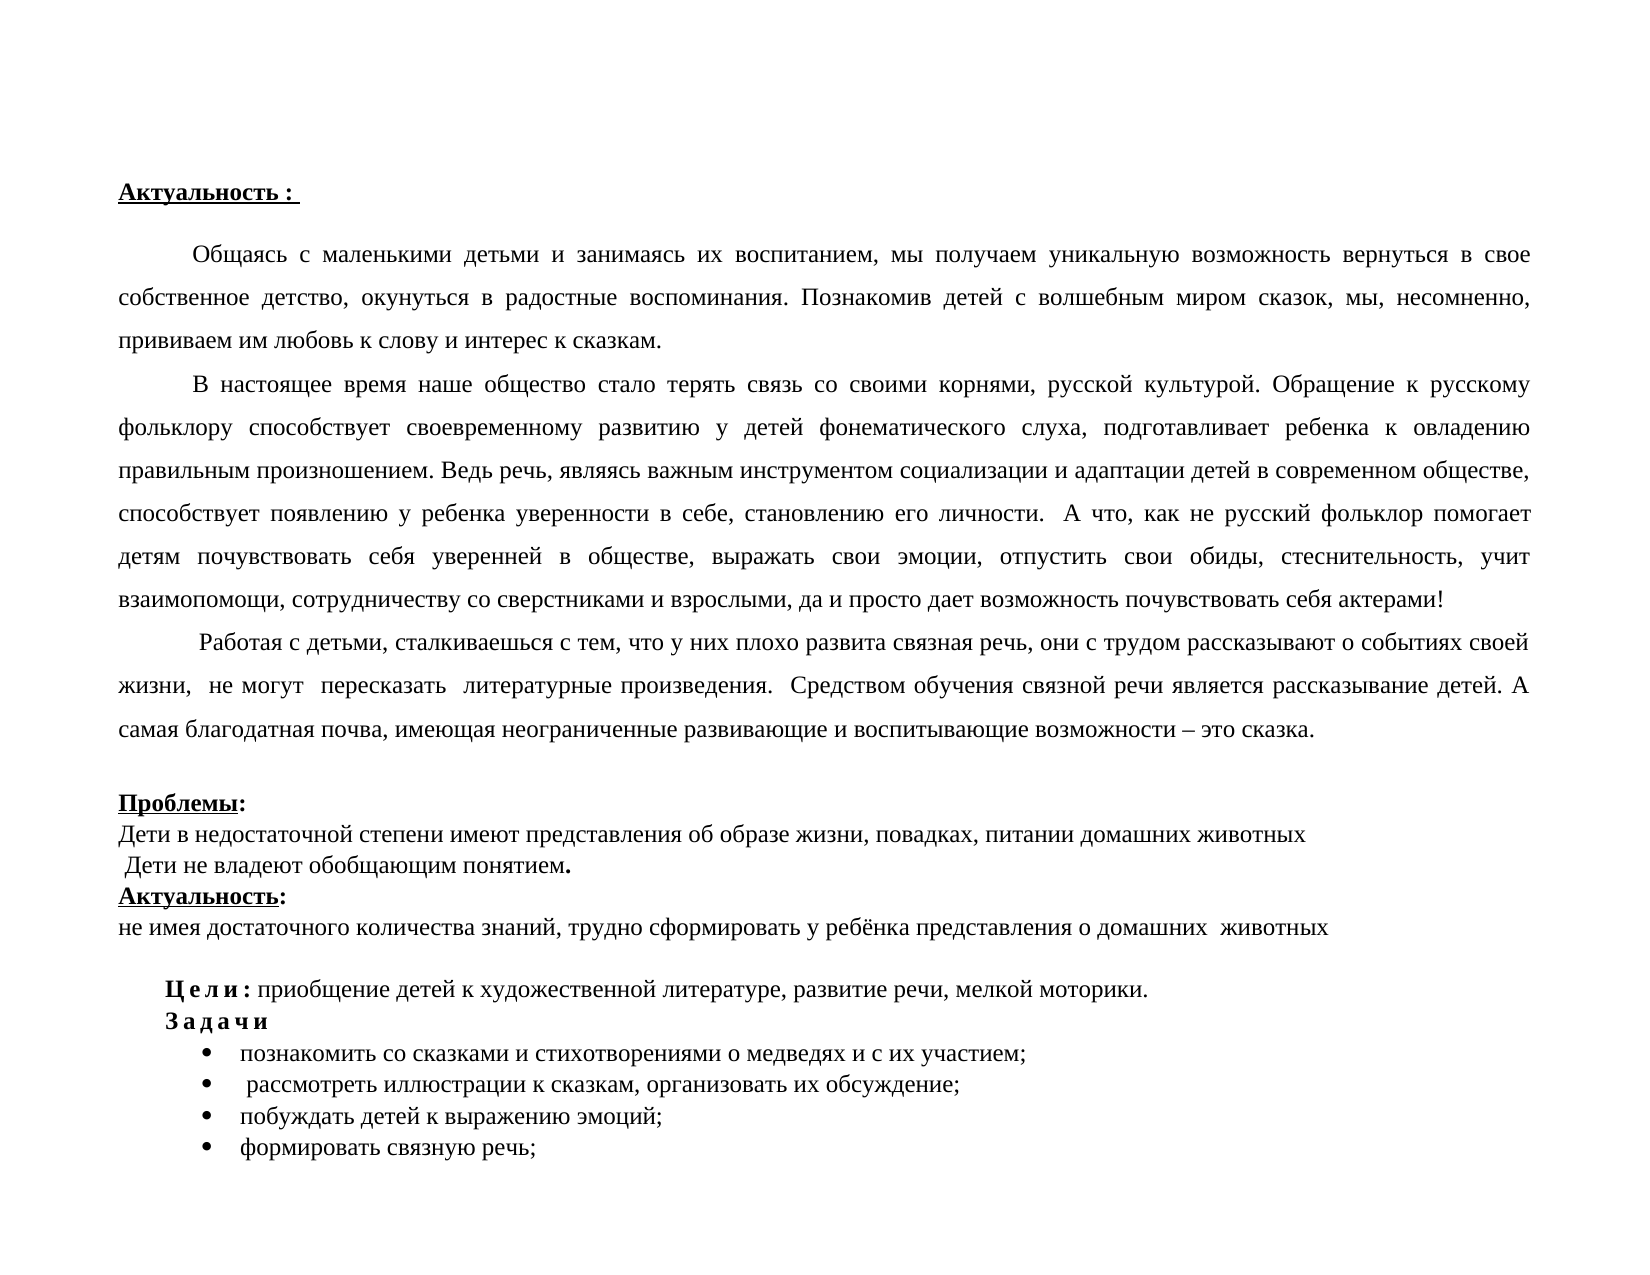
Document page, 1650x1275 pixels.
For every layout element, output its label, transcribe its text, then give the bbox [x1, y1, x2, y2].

text Цели: приобщение детей к художественной литературе, развитие речи, мелкой моторики. [118, 974, 1532, 1003]
text Актуальность: [118, 881, 1532, 910]
text Общаясь с маленькими детьми и занимаясь их воспитанием, мы получаем уникальную возможность вернуться в свое собственное детство, окунуться в радостные воспоминания. Познакомив детей с волшебным миром сказок, мы, несомненно, прививаем им любовь к слову и интерес к сказкам. [118, 239, 1532, 354]
text Проблемы: [118, 788, 1532, 817]
text В настоящее время наше общество стало терять связь со своими корнями, русской культурой. Обращение к русскому фольклору способствует своевременному развитию у детей фонематического слуха, подготавливает ребенка к овладению правильным произношением. Ведь речь, являясь важным инструментом социализации и адаптации детей в современном обществе, способствует появлению у ребенка уверенности в себе, становлению его личности. А что, как не русский фольклор помогает детям почувствовать себя уверенней в обществе, выражать свои эмоции, отпустить свои обиды, стеснительность, учит взаимопомощи, сотрудничеству со сверстниками и взрослыми, да и просто дает возможность почувствовать себя актерами! [118, 369, 1532, 613]
text Дети в недостаточной степени имеют представления об образе жизни, повадках, питании домашних животных [118, 819, 1532, 848]
text Задачи [118, 1006, 1532, 1035]
list формировать связную речь; [202, 1132, 1532, 1161]
list рассмотреть иллюстрации к сказкам, организовать их обсуждение; [202, 1069, 1532, 1098]
text не имея достаточного количества знаний, трудно сформировать у ребёнка представления о домашних животных [118, 912, 1532, 941]
text Дети не владеют обобщающим понятием. [118, 850, 1532, 879]
list побуждать детей к выражению эмоций; [202, 1101, 1532, 1129]
text Актуальность : [118, 177, 1532, 206]
list познакомить со сказками и стихотворениями о медведях и с их участием; [202, 1038, 1532, 1066]
text Работая с детьми, сталкиваешься с тем, что у них плохо развита связная речь, они с трудом рассказывают о событиях своей жизни, не могут пересказать литературные произведения. Средством обучения связной речи является рассказывание детей. А самая благодатная почва, имеющая неограниченные развивающие и воспитывающие возможности – это сказка. [118, 627, 1532, 742]
